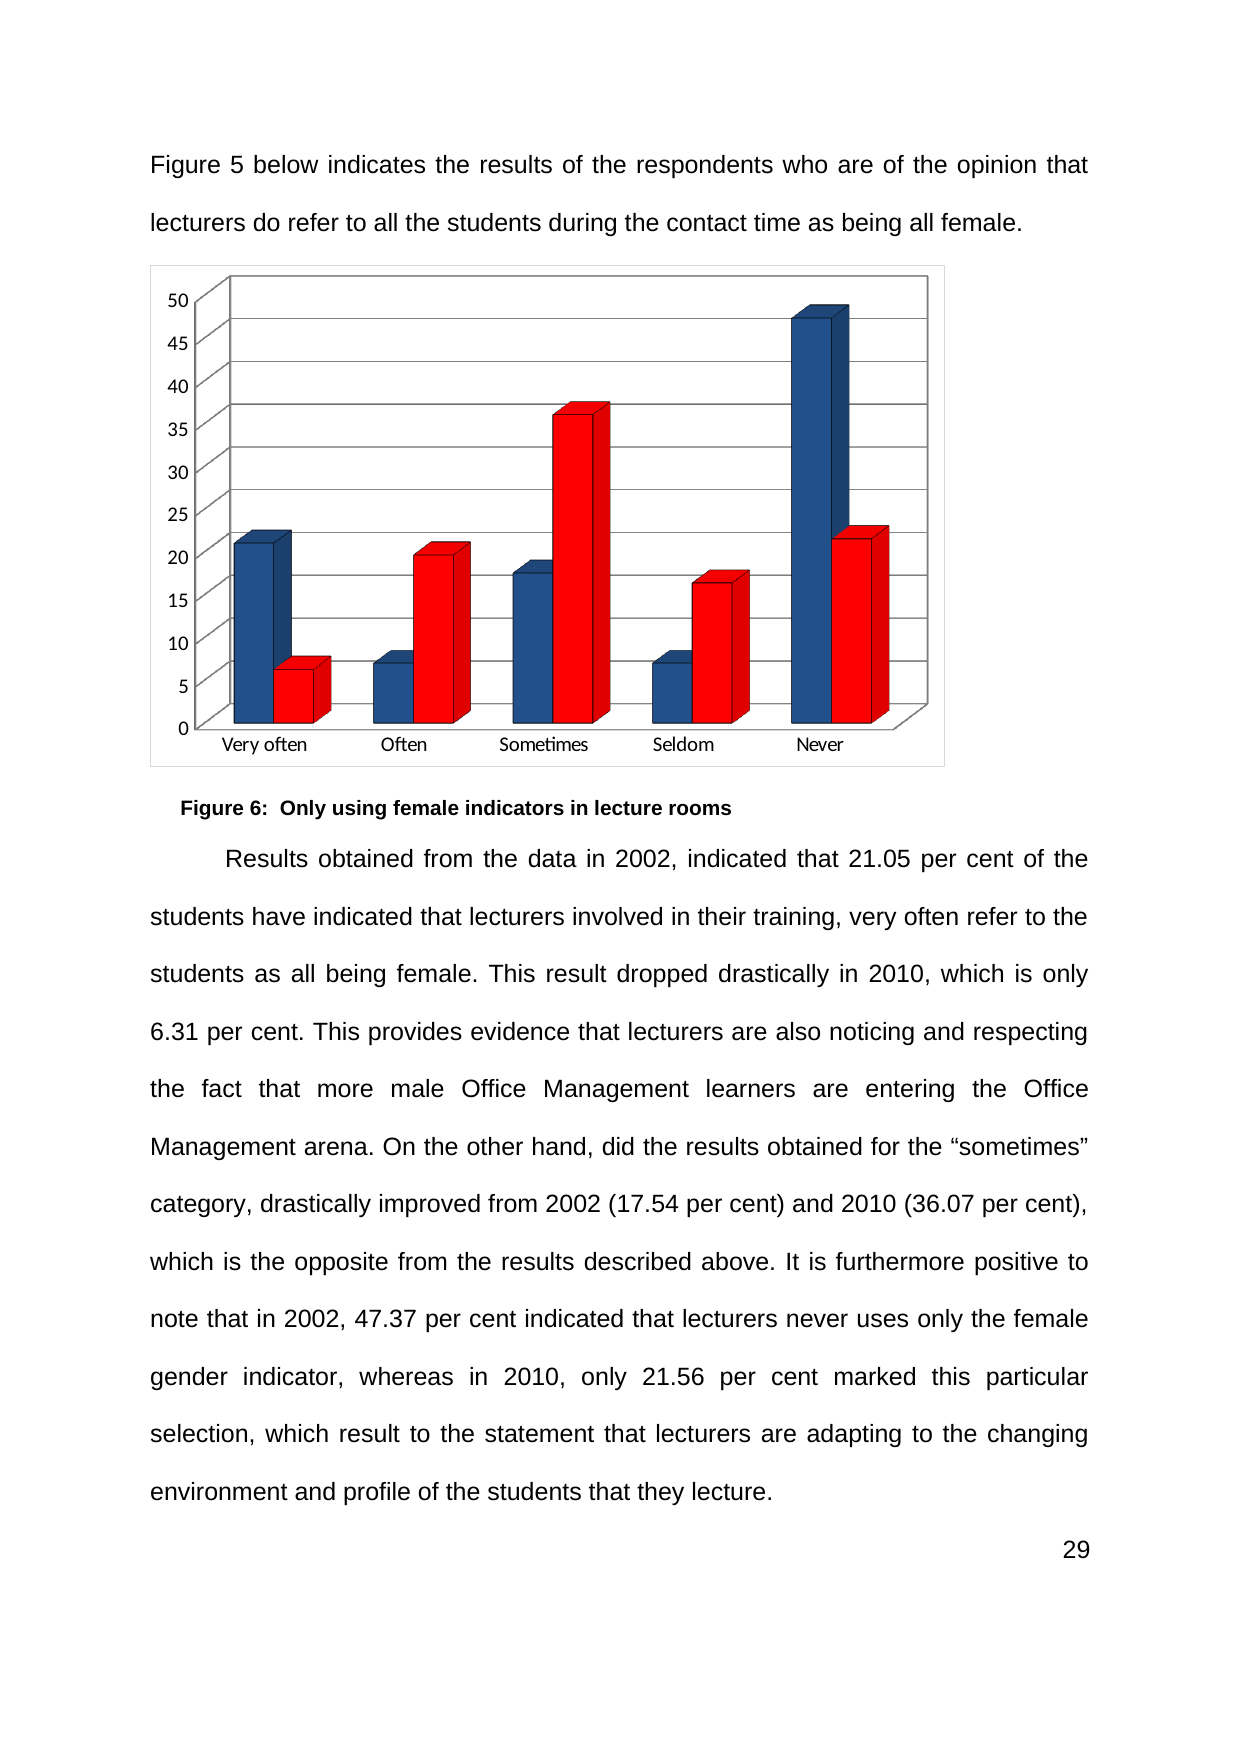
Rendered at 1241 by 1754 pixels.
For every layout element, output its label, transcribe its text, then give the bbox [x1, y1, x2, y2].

text Results obtained from the data in 2002, indicated that 21.05 per cent of the students have indicated that lecturers involved in their training, very often refer to the students as all being female. This result dropped drastically in 2010, which is only 6.31 per cent. This provides evidence that lecturers are also noticing and respecting the fact that more male Office Management learners are entering the Office Management arena. On the other hand, did the results obtained for the “sometimes” category, drastically improved from 2002 (17.54 per cent) and 2010 (36.07 per cent), which is the opposite from the results described above. It is furthermore positive to note that in 2002, 47.37 per cent indicated that lecturers never uses only the female gender indicator, whereas in 2010, only 21.56 per cent marked this particular selection, which result to the statement that lecturers are adapting to the changing environment and profile of the students that they lecture. [150, 844, 1090, 1505]
text Figure 5 below indicates the results of the respondents who are of the opinion that lecturers do refer to all the students during the contact time as being all female. [150, 150, 1090, 236]
